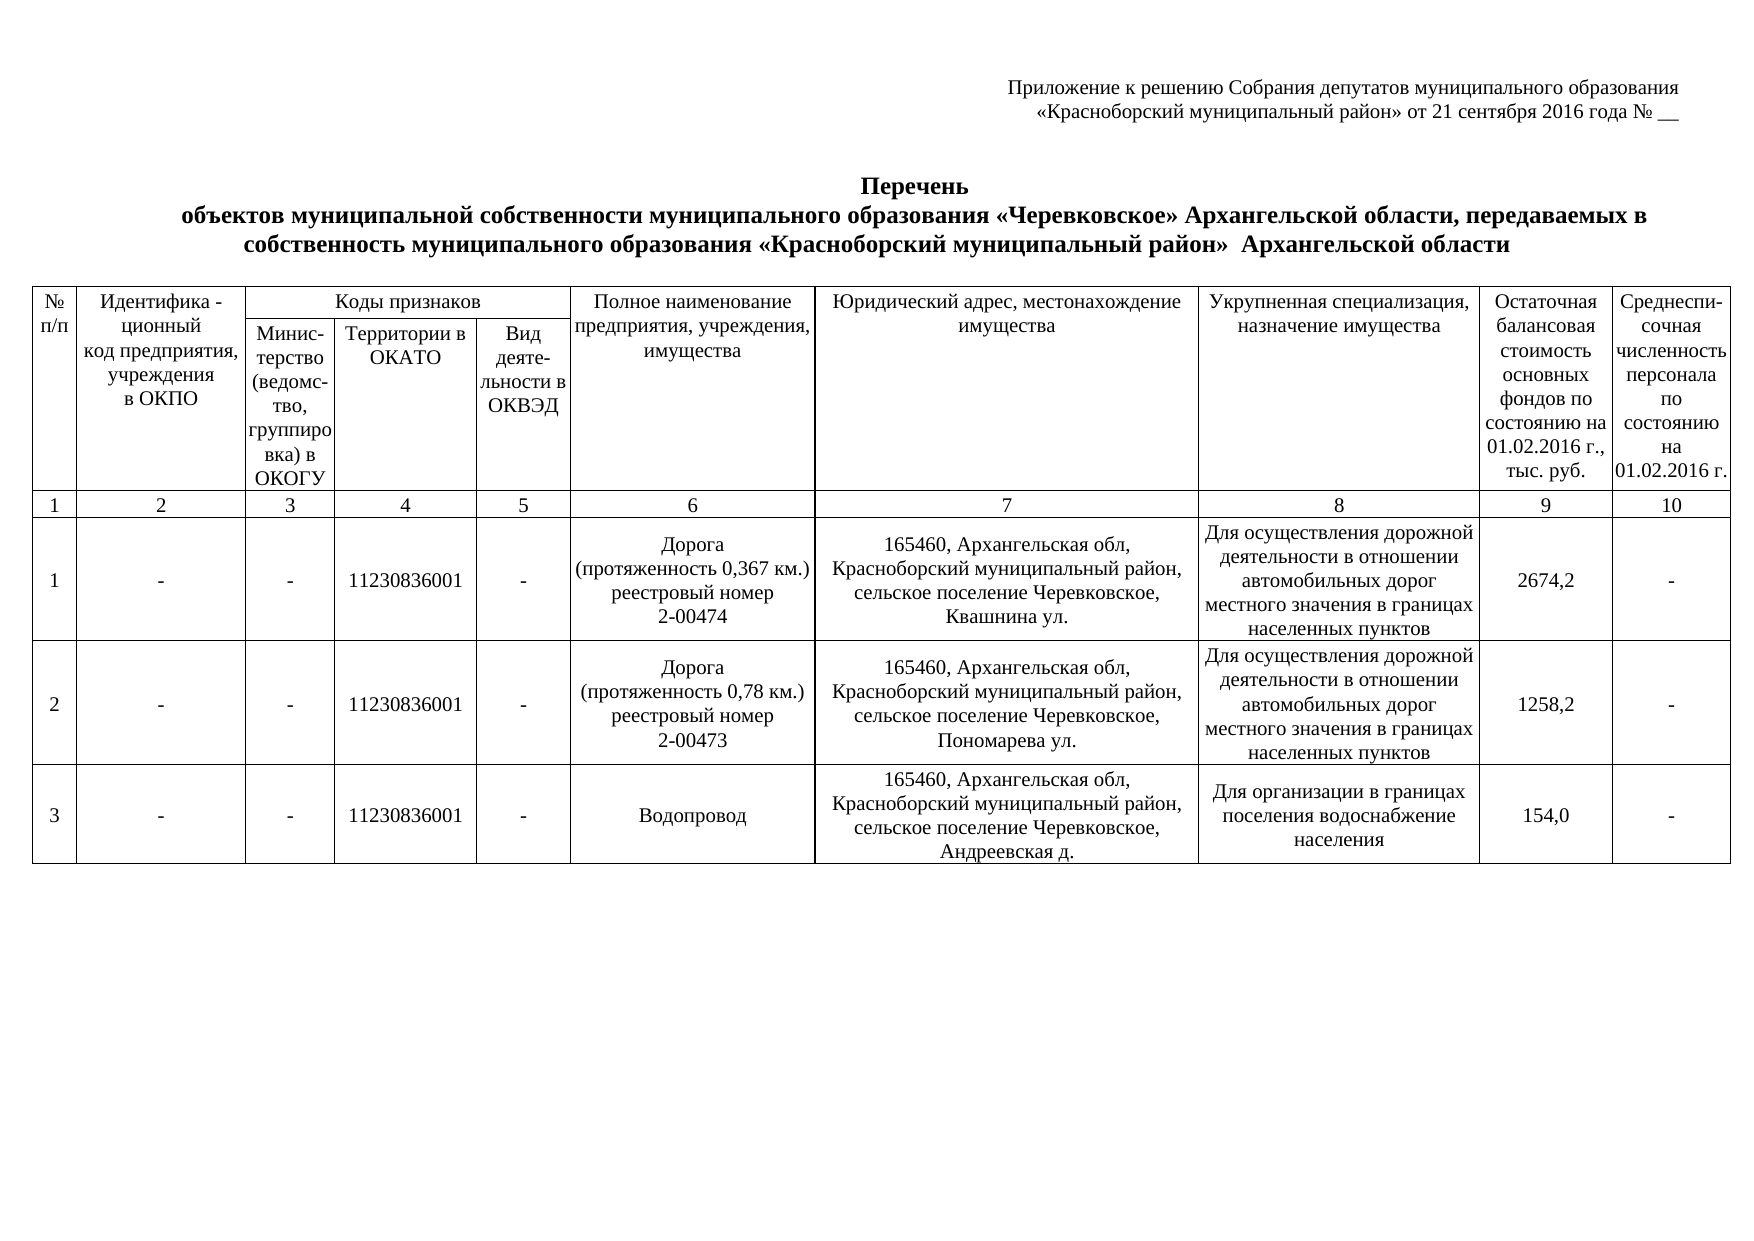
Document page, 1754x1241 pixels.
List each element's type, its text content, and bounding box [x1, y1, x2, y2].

table_cell 9 [1480, 491, 1612, 517]
table_cell Дорога (протяженность .) реестровый номер 2-00474 [571, 518, 814, 640]
table_cell 6 [571, 491, 814, 517]
table_cell Водопровод [571, 765, 814, 863]
text объектов муниципальной собственности муниципального образования «Черевковское» Архангельской области, передаваемых в собственность муниципального образования «Красноборский муниципальный район» Архангельской области [75, 200, 1679, 257]
table_header Остаточная балансовая стоимость основных фондов по состоянию на 01.02.2016 г., тыс. руб. [1480, 287, 1612, 489]
table_cell - [77, 641, 245, 764]
table_cell - [477, 518, 570, 640]
table_cell 2674,2 [1480, 518, 1612, 640]
table_header Среднеспи-сочная численность персонала по состоянию на 01.02.2016 г. [1613, 287, 1730, 489]
text Перечень [75, 171, 1679, 200]
table_header № п/п [33, 287, 76, 489]
table_cell 11230836001 [335, 765, 476, 863]
table_cell 2 [77, 491, 245, 517]
table_header Юридический адрес, местонахождение имущества [816, 287, 1198, 489]
table_cell 154,0 [1480, 765, 1612, 863]
table_cell Вид деяте-льности в ОКВЭД [477, 319, 570, 489]
table_cell 3 [33, 765, 76, 863]
table_cell 165460, Архангельская обл, Красноборский муниципальный район, сельское поселение Черевковское, Пономарева ул. [816, 641, 1198, 764]
table_cell - [246, 518, 334, 640]
table_cell Территории в ОКАТО [335, 319, 476, 489]
table_cell - [246, 641, 334, 764]
table_cell 3 [246, 491, 334, 517]
table_cell 5 [477, 491, 570, 517]
text Приложение к решению Собрания депутатов муниципального образования [75, 75, 1679, 99]
table_cell 2 [33, 641, 76, 764]
table_cell Для осуществления дорожной деятельности в отношении автомобильных дорог местного значения в границах населенных пунктов [1199, 641, 1479, 764]
table_cell - [77, 518, 245, 640]
table_cell 11230836001 [335, 641, 476, 764]
table_cell 1258,2 [1480, 641, 1612, 764]
table_cell Для организации в границах поселения водоснабжение населения [1199, 765, 1479, 863]
table_cell 10 [1613, 491, 1730, 517]
table_cell - [1613, 765, 1730, 863]
table_cell - [77, 765, 245, 863]
text «Красноборский муниципальный район» от 21 сентября 2016 года № __ [75, 99, 1679, 123]
table_cell 7 [816, 491, 1198, 517]
table_header Укрупненная специализация, назначение имущества [1199, 287, 1479, 489]
table_cell Для осуществления дорожной деятельности в отношении автомобильных дорог местного значения в границах населенных пунктов [1199, 518, 1479, 640]
table_cell Дорога (протяженность .) реестровый номер 2-00473 [571, 641, 814, 764]
table_header Идентифика - ционный код предприятия, учреждения в ОКПО [77, 287, 245, 489]
table_cell 1 [33, 518, 76, 640]
table_cell - [1613, 518, 1730, 640]
table_cell - [477, 765, 570, 863]
table_cell 1 [33, 491, 76, 517]
table_cell 8 [1199, 491, 1479, 517]
table_cell 165460, Архангельская обл, Красноборский муниципальный район, сельское поселение Черевковское, Андреевская д. [816, 765, 1198, 863]
table_header Коды признаков [246, 287, 570, 318]
table_cell 165460, Архангельская обл, Красноборский муниципальный район, сельское поселение Черевковское, Квашнина ул. [816, 518, 1198, 640]
table_cell - [1613, 641, 1730, 764]
table_cell 4 [335, 491, 476, 517]
table_cell - [477, 641, 570, 764]
table_cell Минис-терство (ведомс-тво, группировка) в ОКОГУ [246, 319, 334, 489]
table_cell 11230836001 [335, 518, 476, 640]
table_cell - [246, 765, 334, 863]
table_header Полное наименование предприятия, учреждения, имущества [571, 287, 814, 489]
